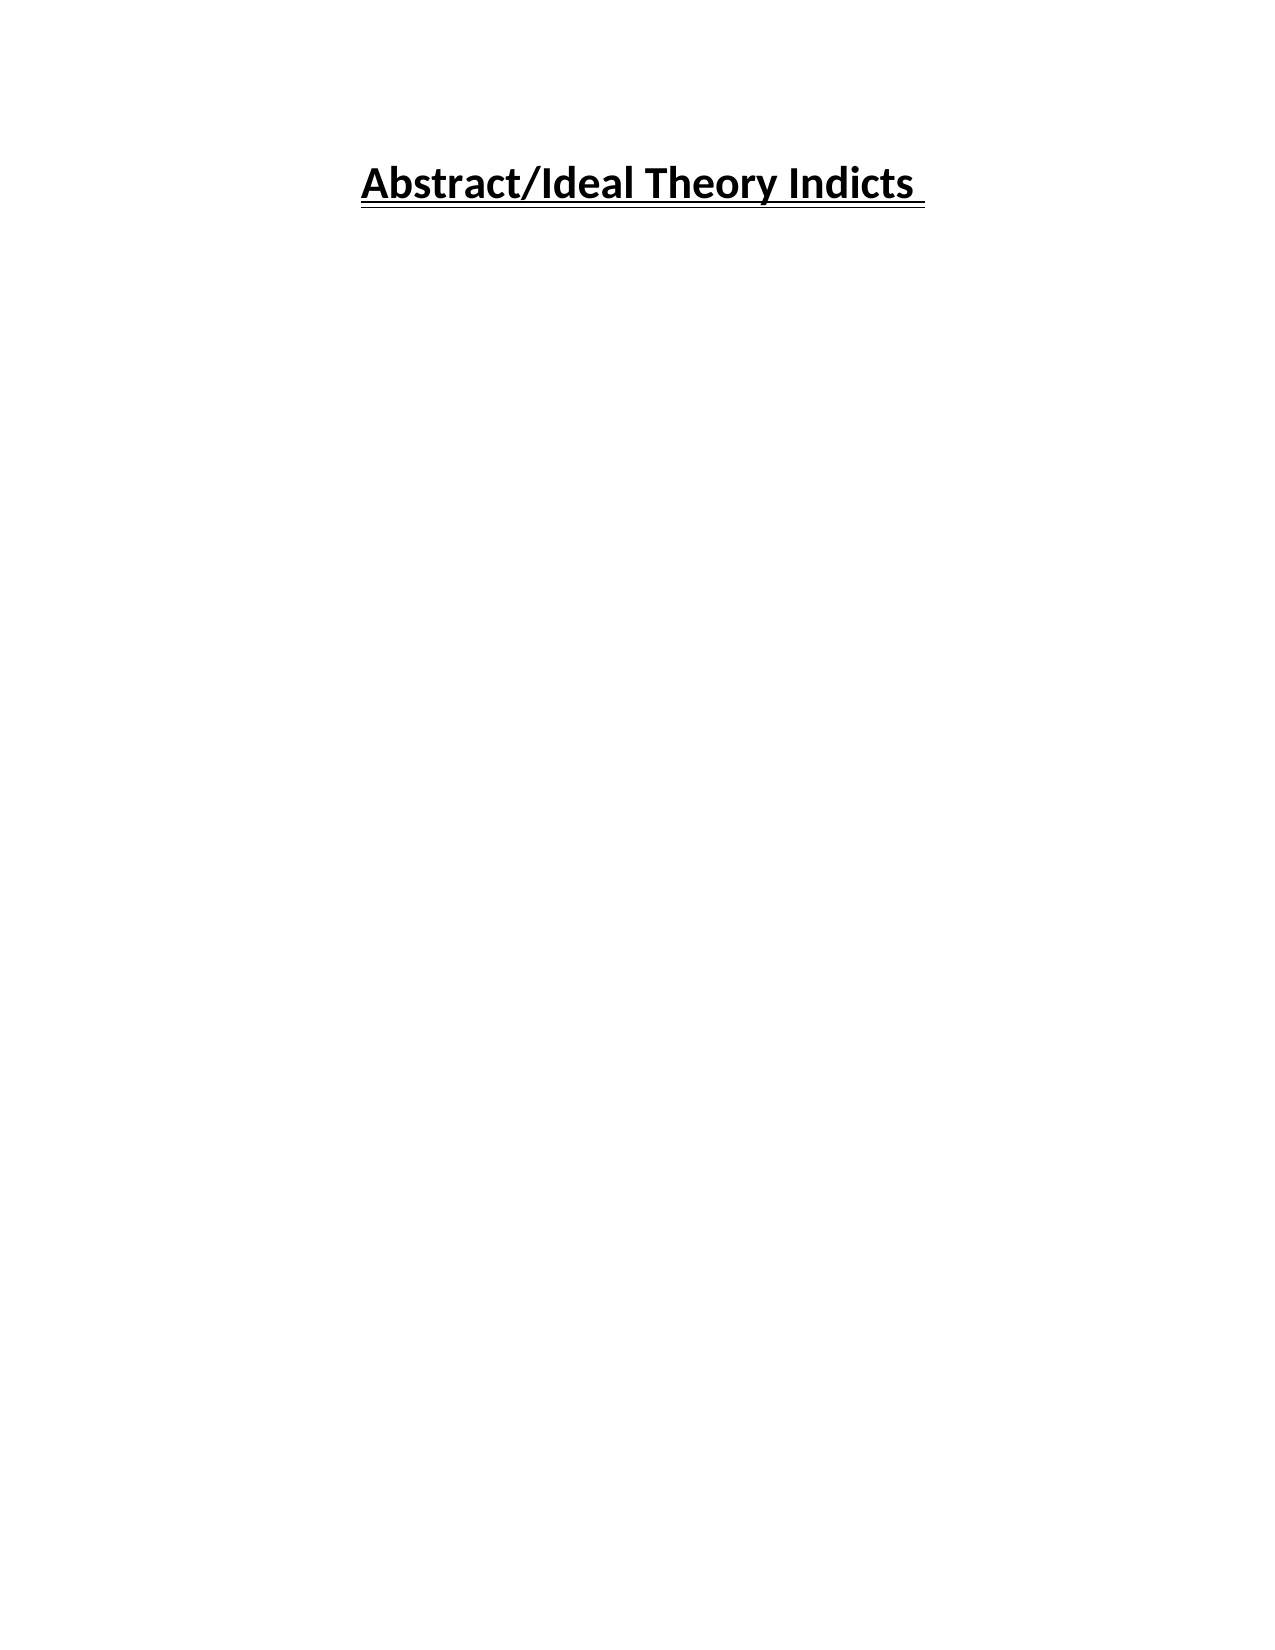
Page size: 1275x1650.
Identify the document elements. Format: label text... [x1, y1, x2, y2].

subtitle Abstract/Ideal Theory Indicts [150, 154, 1125, 210]
